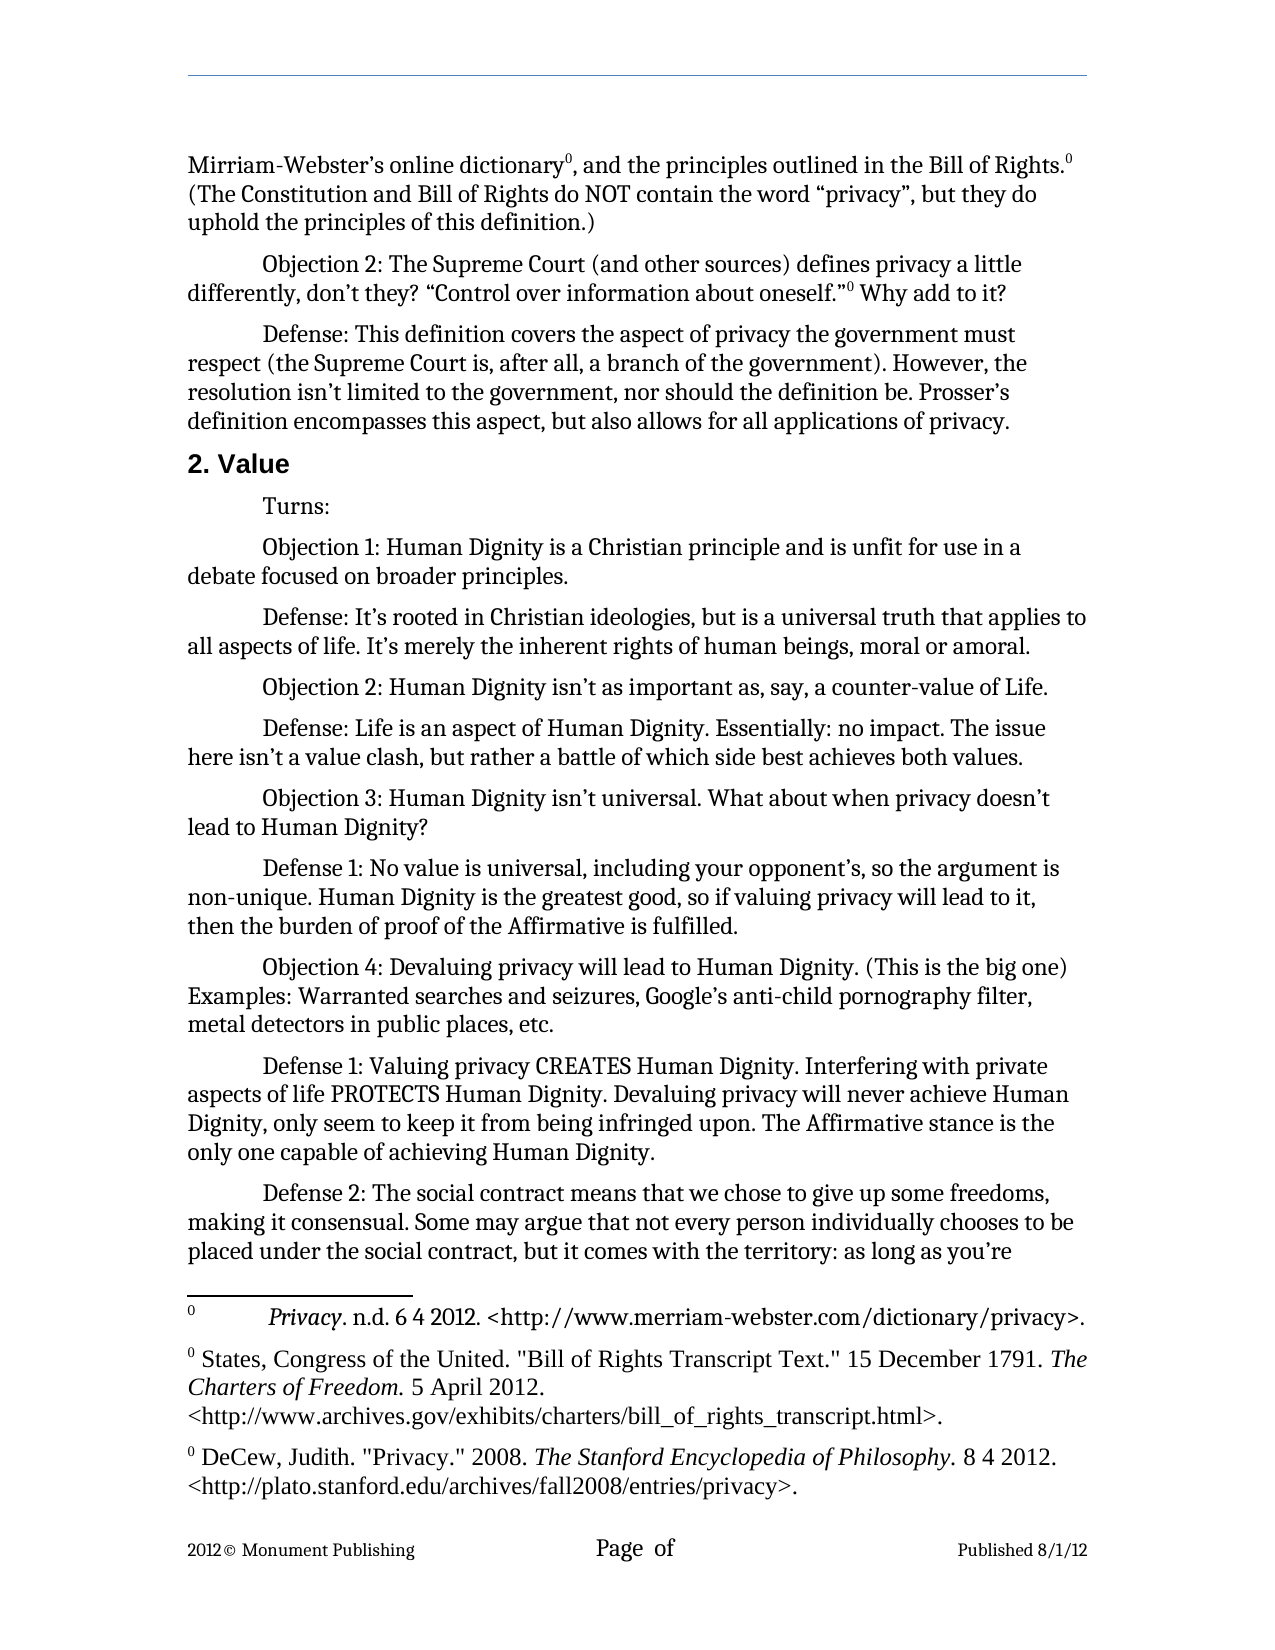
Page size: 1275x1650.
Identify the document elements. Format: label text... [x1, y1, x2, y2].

text Defense 1: Valuing privacy CREATES Human Dignity. Interfering with private aspects of life PROTECTS Human Dignity. Devaluing privacy will never achieve Human Dignity, only seem to keep it from being infringed upon. The Affirmative stance is the only one capable of achieving Human Dignity. [187, 1052, 1087, 1167]
text Defense: It’s rooted in Christian ideologies, but is a universal truth that applies to all aspects of life. It’s merely the inherent rights of human beings, moral or amoral. [187, 603, 1087, 660]
text Defense: Life is an aspect of Human Dignity. Essentially: no impact. The issue here isn’t a value clash, but rather a battle of which side best achieves both values. [187, 714, 1087, 772]
text Objection 2: The Supreme Court (and other sources) defines privacy a little differently, don’t they? “Control over information about oneself.” Why add to it? [187, 249, 1087, 308]
text 2. Value [187, 448, 1087, 479]
text Defense: This definition covers the aspect of privacy the government must respect (the Supreme Court is, after all, a branch of the government). However, the resolution isn’t limited to the government, nor should the definition be. Prosser’s definition encompasses this aspect, but also allows for all applications of privacy. [187, 320, 1087, 435]
text Objection 1: Human Dignity is a Christian principle and is unfit for use in a debate focused on broader principles. [187, 533, 1087, 590]
text Defense: Prosser was a philosopher who took into account the problems of miss-defining privacy (see “elements” above). His definition encompasses definitions by the Supreme Court, Edward Bloustein, William Parent, Alan Westin, Dictionary.com, Mirriam-Webster’s online dictionary, and the principles outlined in the Bill of Rights. (The Constitution and Bill of Rights do NOT contain the word “privacy”, but they do uphold the principles of this definition.) [187, 150, 1087, 237]
text Objection 2: Human Dignity isn’t as important as, say, a counter-value of Life. [187, 673, 1087, 702]
text Objection 4: Devaluing privacy will lead to Human Dignity. (This is the big one) Examples: Warranted searches and seizures, Google’s anti-child pornography filter, metal detectors in public places, etc. [187, 953, 1087, 1039]
text Turns: [187, 492, 1087, 520]
text Objection 3: Human Dignity isn’t universal. What about when privacy doesn’t lead to Human Dignity? [187, 784, 1087, 842]
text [187, 1179, 1087, 1265]
text Defense 1: No value is universal, including your opponent’s, so the argument is non-unique. Human Dignity is the greatest good, so if valuing privacy will lead to it, then the burden of proof of the Affirmative is fulfilled. [187, 854, 1087, 940]
